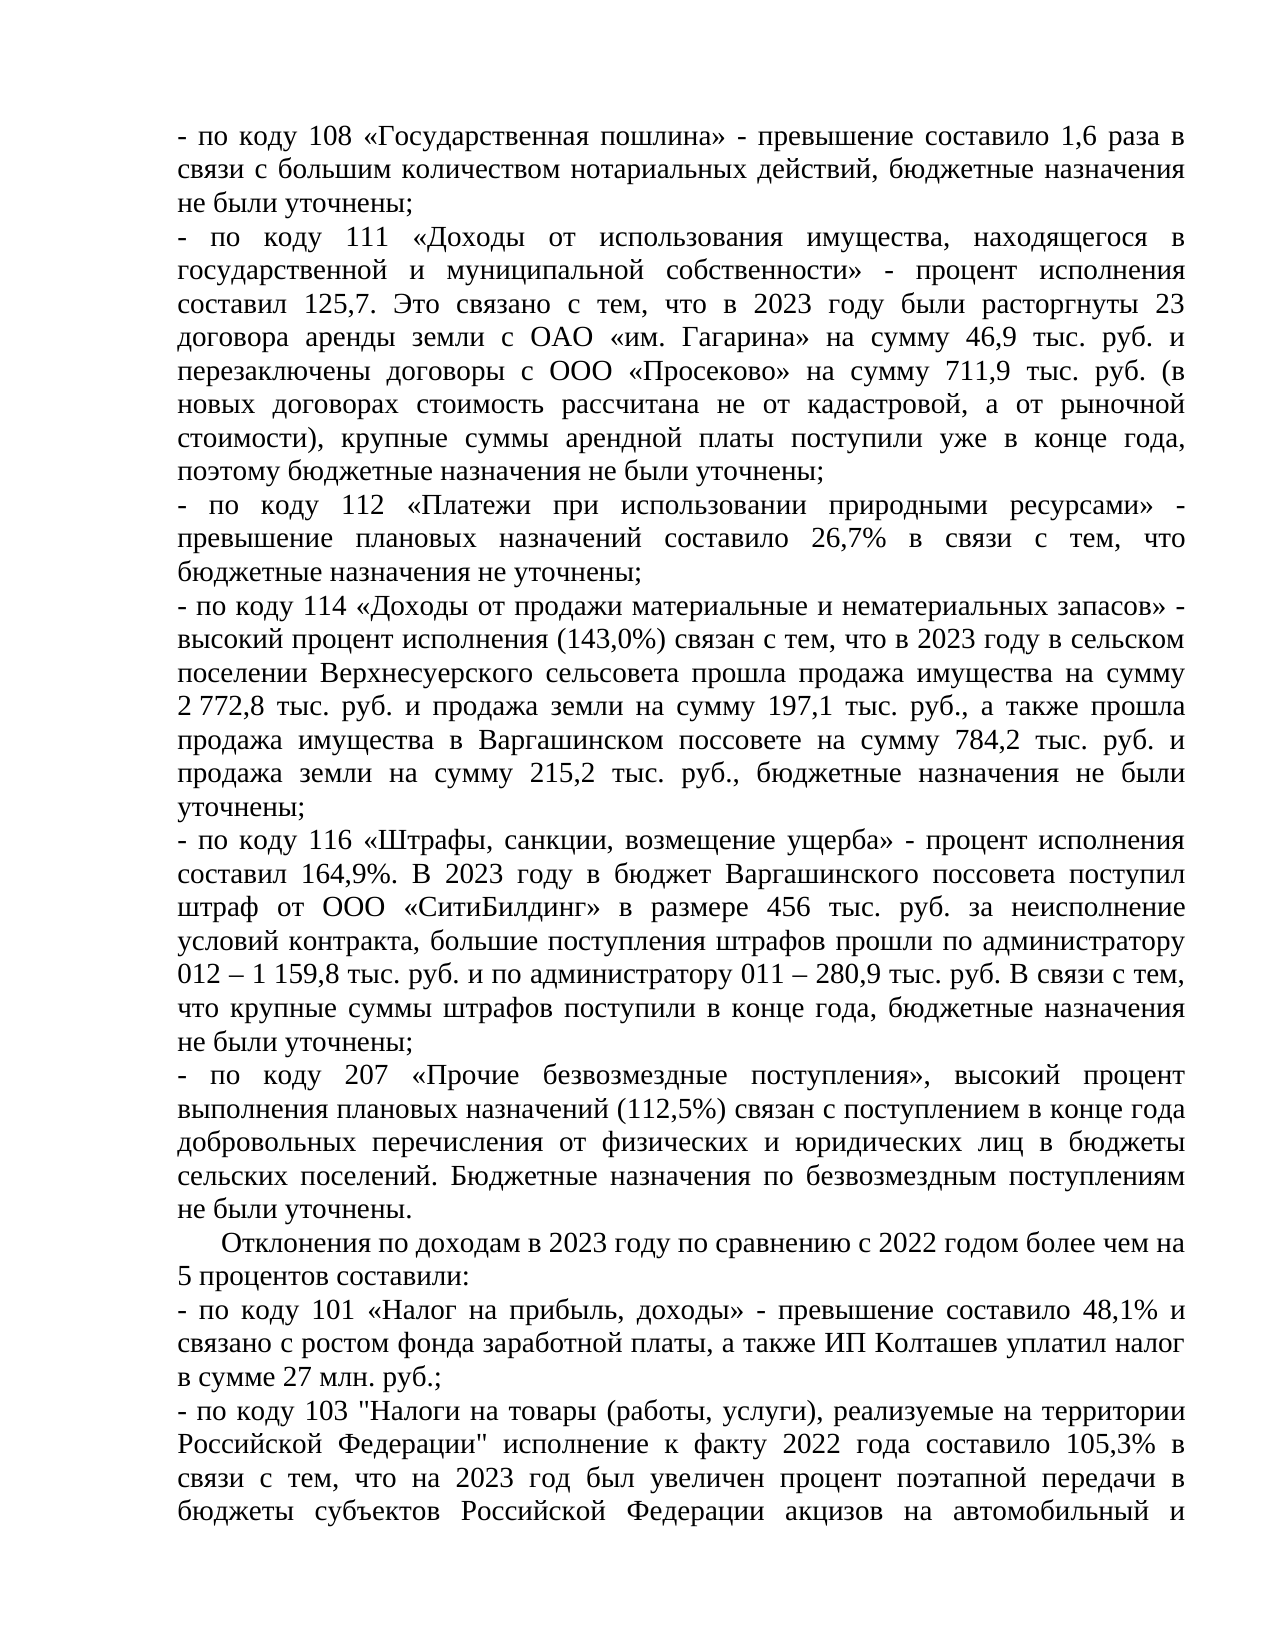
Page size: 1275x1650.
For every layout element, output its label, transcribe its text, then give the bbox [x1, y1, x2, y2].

text - по коду 108 «Государственная пошлина» - превышение составило 1,6 раза в связи с большим количеством нотариальных действий, бюджетные назначения не были уточнены; [177, 118, 1186, 219]
text - по коду 112 «Платежи при использовании природными ресурсами» - превышение плановых назначений составило 26,7% в связи с тем, что бюджетные назначения не уточнены; [177, 487, 1186, 588]
text - по коду 111 «Доходы от использования имущества, находящегося в государственной и муниципальной собственности» - процент исполнения составил 125,7. Это связано с тем, что в 2023 году были расторгнуты 23 договора аренды земли с ОАО «им. Гагарина» на сумму 46,9 тыс. руб. и перезаключены договоры с ООО «Просеково» на сумму 711,9 тыс. руб. (в новых договорах стоимость рассчитана не от кадастровой, а от рыночной стоимости), крупные суммы арендной платы поступили уже в конце года, поэтому бюджетные назначения не были уточнены; [177, 219, 1186, 487]
text - по коду 114 «Доходы от продажи материальные и нематериальных запасов» - высокий процент исполнения (143,0%) связан с тем, что в 2023 году в сельском поселении Верхнесуерского сельсовета прошла продажа имущества на сумму 2 772,8 тыс. руб. и продажа земли на сумму 197,1 тыс. руб., а также прошла продажа имущества в Варгашинском поссовете на сумму 784,2 тыс. руб. и продажа земли на сумму 215,2 тыс. руб., бюджетные назначения не были уточнены; [177, 588, 1186, 822]
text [177, 1393, 1186, 1527]
text - по коду 116 «Штрафы, санкции, возмещение ущерба» - процент исполнения составил 164,9%. В 2023 году в бюджет Варгашинского поссовета поступил штраф от ООО «СитиБилдинг» в размере 456 тыс. руб. за неисполнение условий контракта, большие поступления штрафов прошли по администратору 012 – 1 159,8 тыс. руб. и по администратору 011 – 280,9 тыс. руб. В связи с тем, что крупные суммы штрафов поступили в конце года, бюджетные назначения не были уточнены; [177, 822, 1186, 1057]
text - по коду 101 «Налог на прибыль, доходы» - превышение составило 48,1% и связано с ростом фонда заработной платы, а также ИП Колташев уплатил налог в сумме 27 млн. руб.; [177, 1292, 1186, 1393]
text Отклонения по доходам в 2023 году по сравнению с 2022 годом более чем на 5 процентов составили: [177, 1225, 1186, 1292]
text - по коду 207 «Прочие безвозмездные поступления», высокий процент выполнения плановых назначений (112,5%) связан с поступлением в конце года добровольных перечисления от физических и юридических лиц в бюджеты сельских поселений. Бюджетные назначения по безвозмездным поступлениям не были уточнены. [177, 1057, 1186, 1225]
